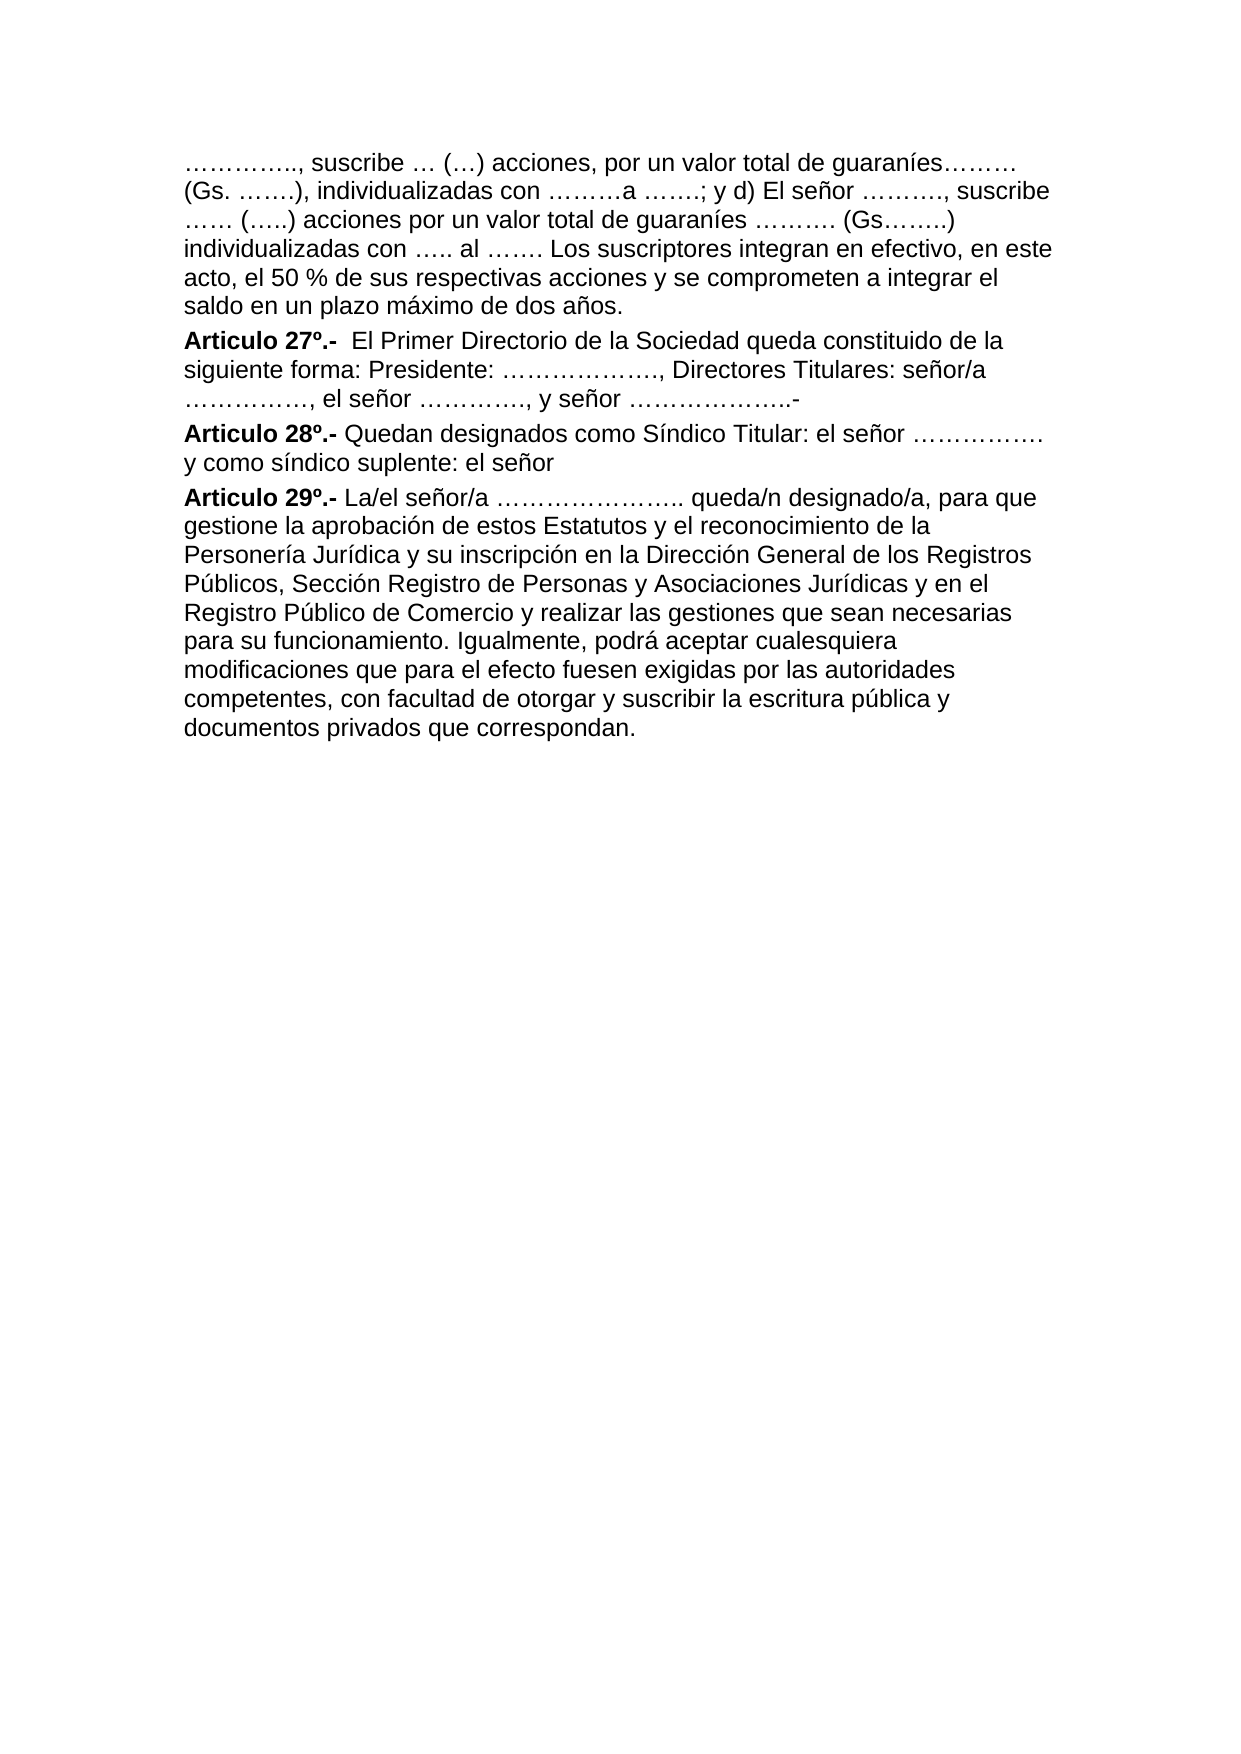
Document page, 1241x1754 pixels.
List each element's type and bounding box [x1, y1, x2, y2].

table_cell [177, 148, 1063, 748]
